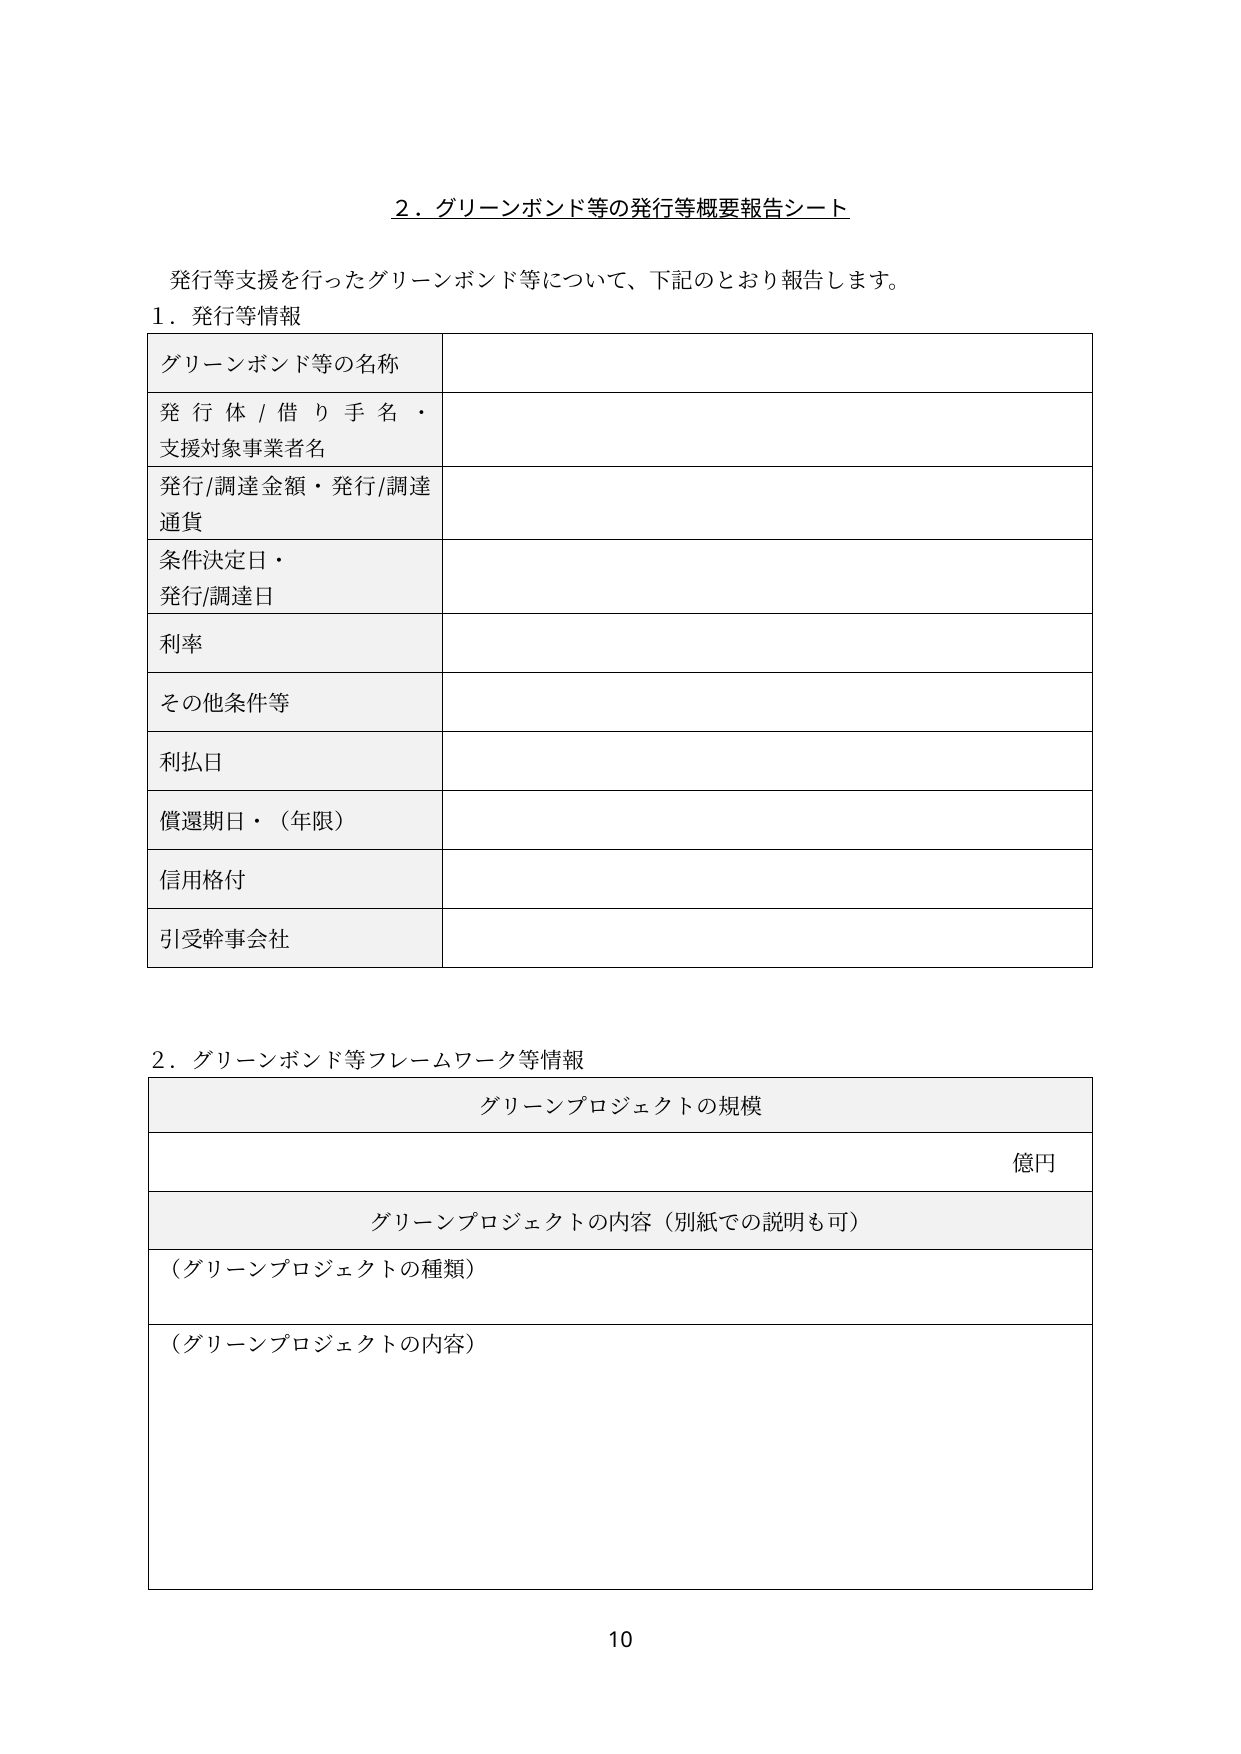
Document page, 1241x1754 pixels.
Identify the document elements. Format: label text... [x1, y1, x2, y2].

table_cell [443, 791, 1092, 849]
table_cell 利率 [148, 614, 442, 672]
table_cell 発行体/借り手名・ 支援対象事業者名 [148, 393, 442, 466]
table_cell [443, 732, 1092, 790]
table_cell その他条件等 [148, 673, 442, 731]
table_cell グリーンプロジェクトの内容（別紙での説明も可） [149, 1192, 1092, 1249]
table_cell （グリーンプロジェクトの種類） [149, 1250, 1092, 1324]
table_cell [443, 467, 1092, 539]
table_cell 償還期日・（年限） [148, 791, 442, 849]
table_cell 信用格付 [148, 850, 442, 908]
table_cell [443, 614, 1092, 672]
table_cell （グリーンプロジェクトの内容） [149, 1325, 1092, 1589]
table_cell [443, 909, 1092, 967]
table_cell [443, 393, 1092, 466]
text ２．グリーンボンド等の発行等概要報告シート [148, 188, 1092, 224]
text １．発行等情報 [148, 297, 1092, 333]
text ２．グリーンボンド等フレームワーク等情報 [148, 1041, 1092, 1077]
table_cell [443, 850, 1092, 908]
table_cell 億円 [149, 1133, 1092, 1191]
table_cell 利払日 [148, 732, 442, 790]
table_cell 発行/調達金額・発行/調達通貨 [148, 467, 442, 539]
table_cell 引受幹事会社 [148, 909, 442, 967]
table_header グリーンボンド等の名称 [148, 334, 442, 392]
table_cell 条件決定日・ 発行/調達日 [148, 540, 442, 613]
table_header [443, 334, 1092, 392]
table_cell [443, 673, 1092, 731]
table_header グリーンプロジェクトの規模 [149, 1078, 1092, 1132]
text 発行等支援を行ったグリーンボンド等について、下記のとおり報告します。 [148, 261, 1092, 297]
table_cell [443, 540, 1092, 613]
